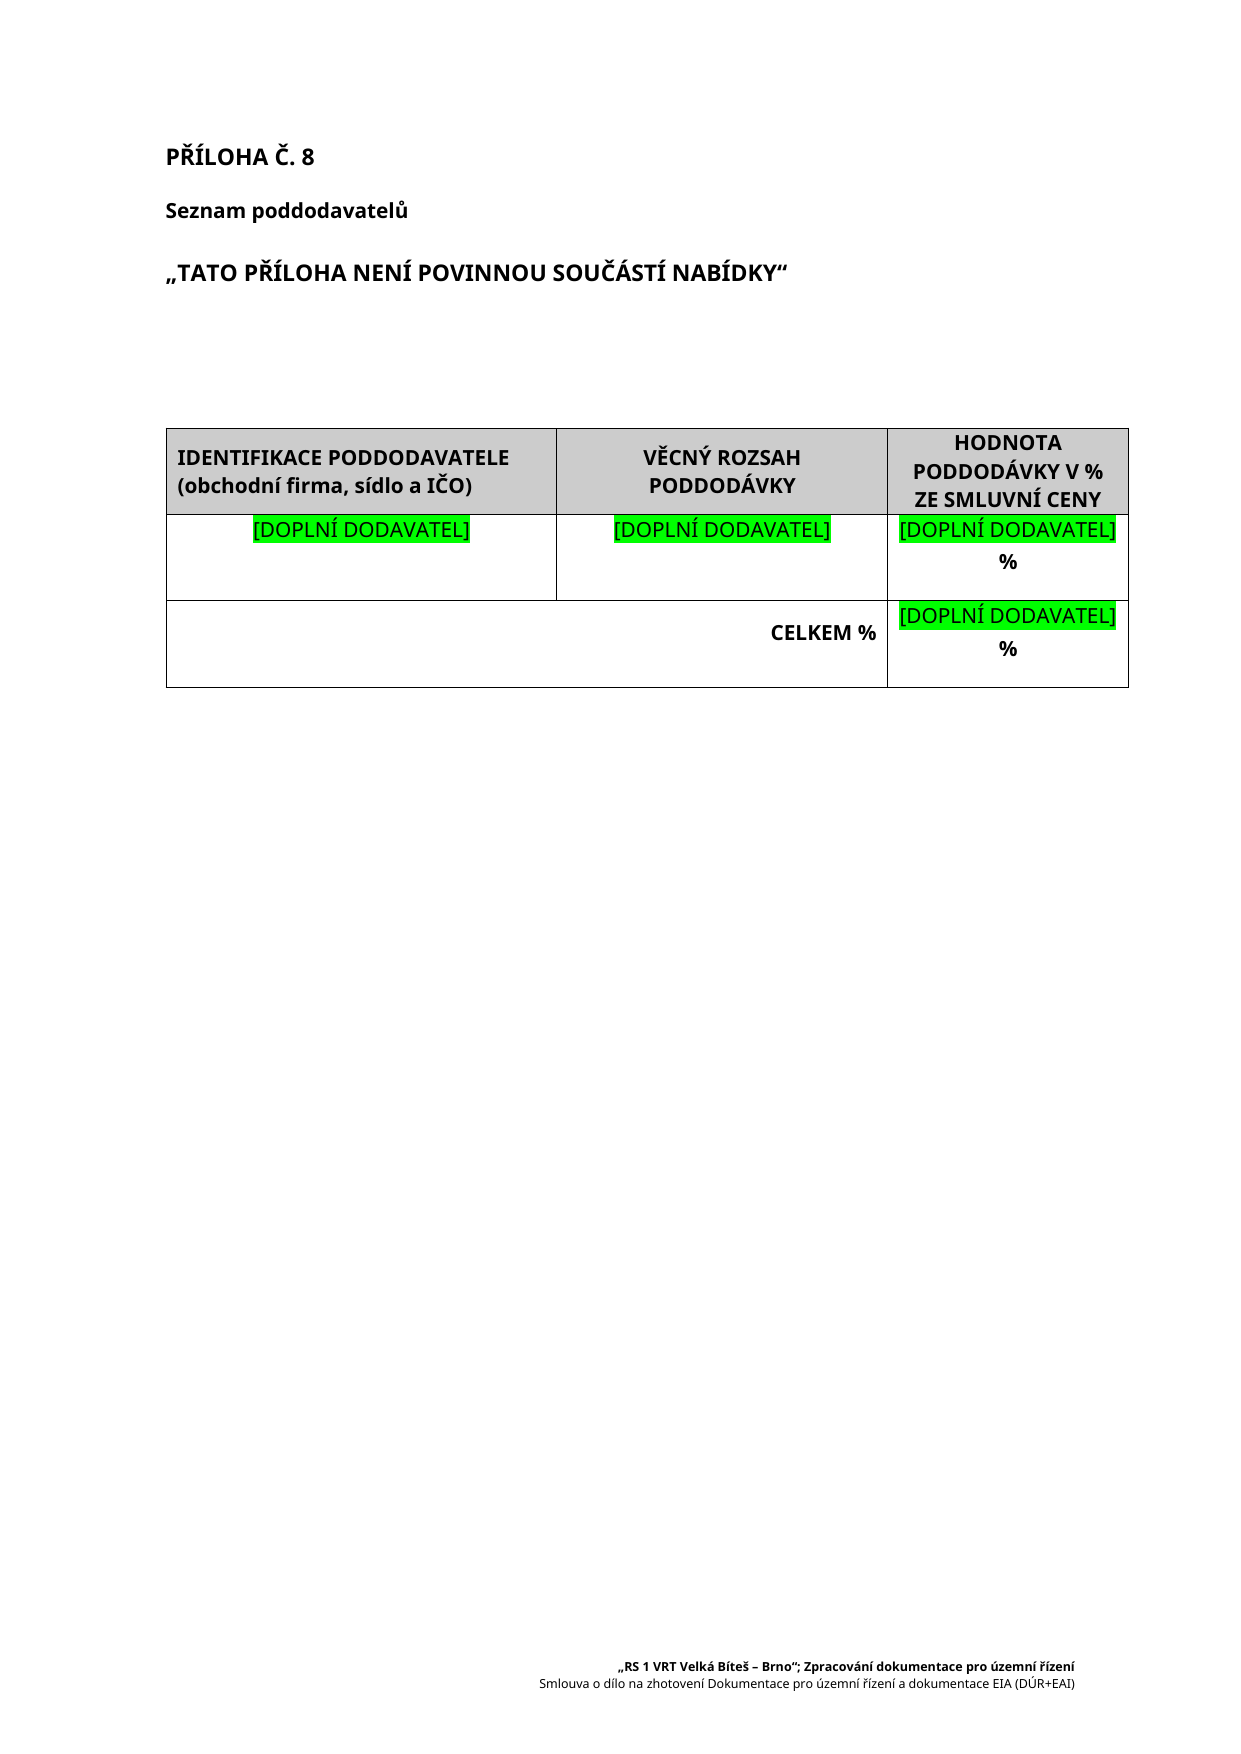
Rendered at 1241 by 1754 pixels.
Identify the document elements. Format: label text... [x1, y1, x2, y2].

table_header VĚCNÝ ROZSAH PODDODÁVKY [557, 429, 887, 514]
table_header IDENTIFIKACE PODDODAVATELE (obchodní firma, sídlo a IČO) [167, 429, 556, 514]
table_cell [DOPLNÍ DODAVATEL]% [888, 515, 1128, 600]
table_cell [DOPLNÍ DODAVATEL] [167, 515, 556, 600]
table_cell [DOPLNÍ DODAVATEL] [557, 515, 887, 600]
text „TATO PŘÍLOHA NENÍ POVINNOU SOUČÁSTÍ NABÍDKY“ [165, 257, 1075, 288]
table_cell [DOPLNÍ DODAVATEL]% [888, 601, 1128, 687]
table_cell CELKEM % [167, 601, 887, 687]
table_header HODNOTA PODDODÁVKY V % ZE SMLUVNÍ CENY [888, 429, 1128, 514]
text Seznam poddodavatelů [165, 197, 1075, 225]
text Příloha č. 8 [165, 141, 1075, 173]
